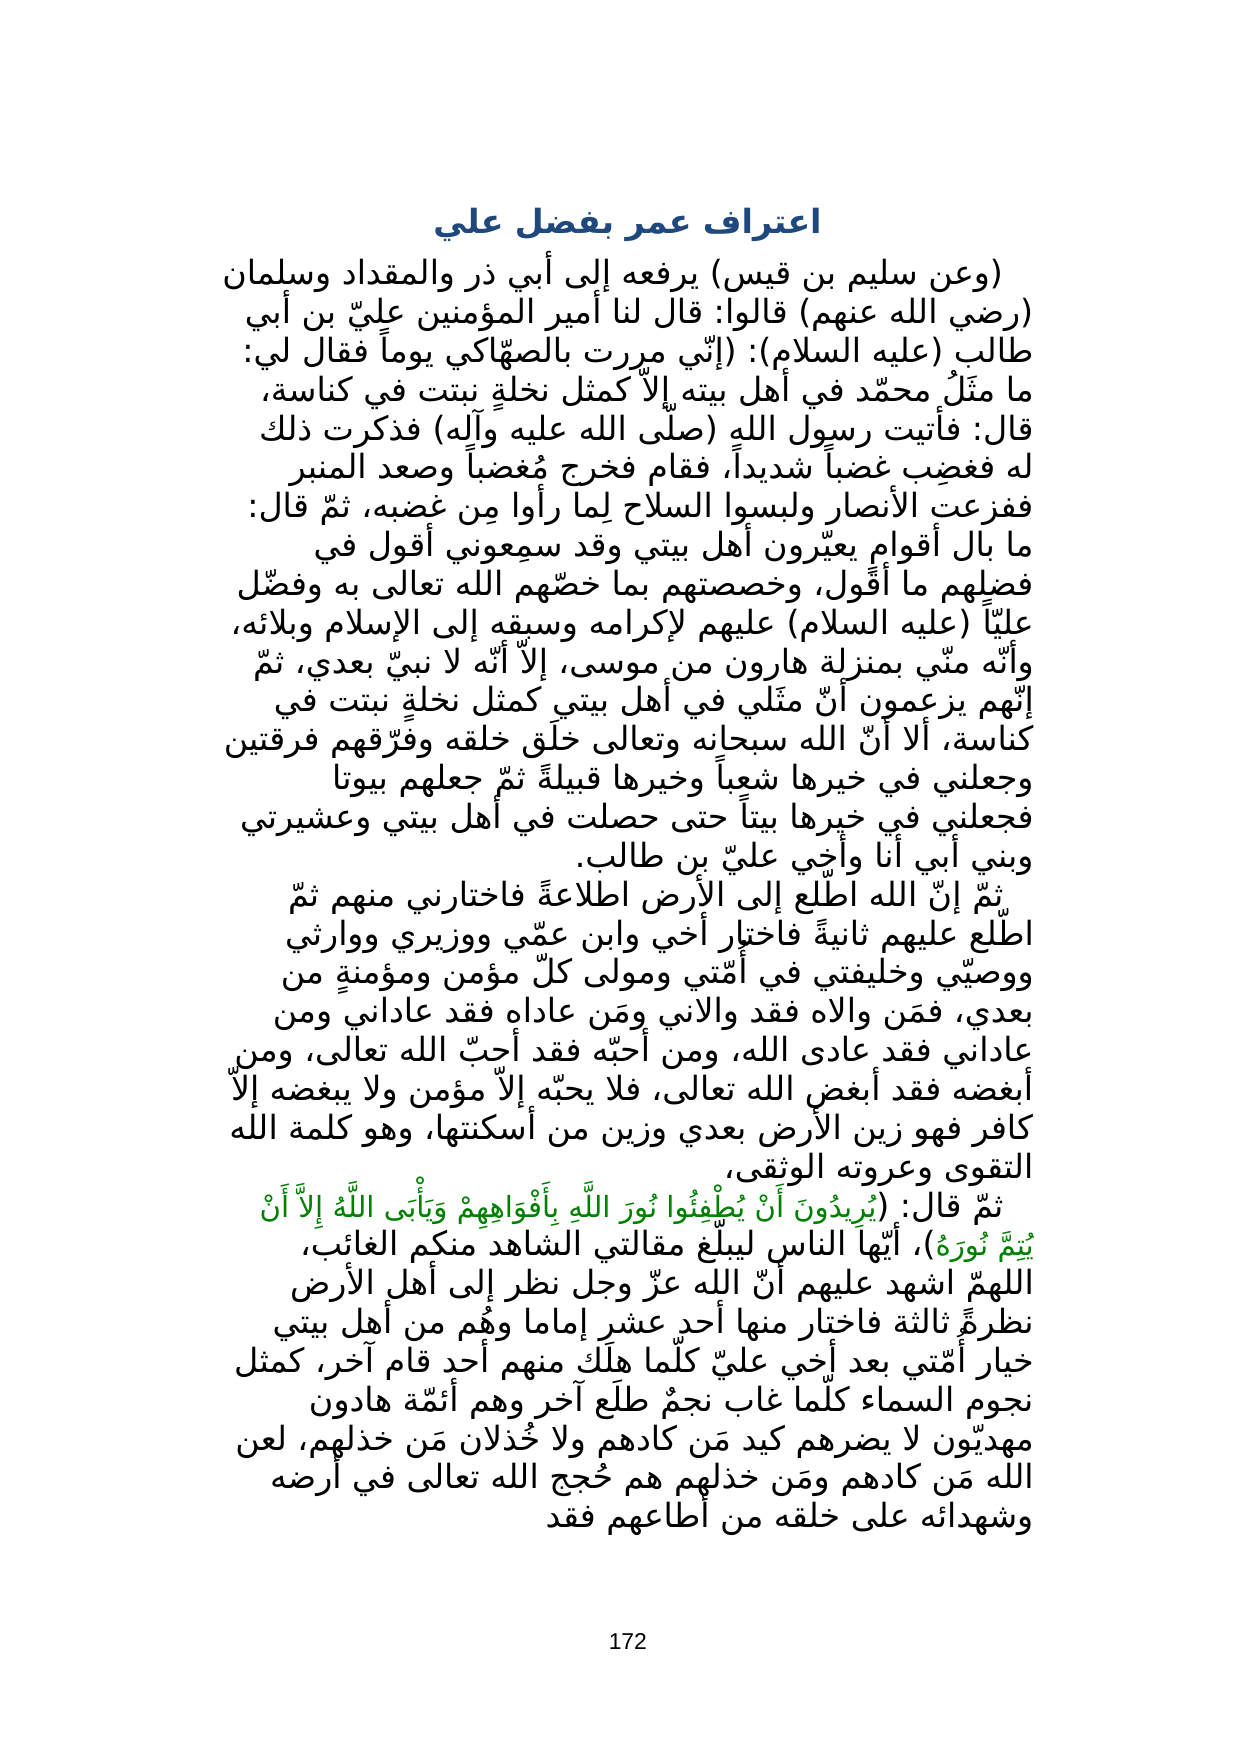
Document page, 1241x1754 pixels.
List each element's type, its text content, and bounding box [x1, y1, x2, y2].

text (وعن سليم بن قيس) يرفعه إلى أبي ذر والمقداد وسلمان (رضي الله عنهم) قالوا: قال لنا أمير المؤمنين عليّ بن أبي طالب (عليه السلام): (إنّي مررت بالصهّاكي يوماً فقال لي: ما مثَلُ محمّد في أهل بيته إلاّ كمثل نخلةٍ نبتت في كناسة، قال: فأتيت رسول الله (صلّى الله عليه وآله) فذكرت ذلك له فغضِب غضباً شديداً، فقام فخرج مُغضباً وصعد المنبر ففزعت الأنصار ولبسوا السلاح لِما رأوا مِن غضبه، ثمّ قال: ما بال أقوامٍ يعيّرون أهل بيتي وقد سمِعوني أقول في فضلهم ما أقول، وخصصتهم بما خصّهم الله تعالى به وفضّل عليّاً (عليه السلام) عليهم لإكرامه وسبقه إلى الإسلام وبلائه، وأنّه منّي بمنزلة هارون من موسى، إلاّ أنّه لا نبيّ بعدي، ثمّ إنّهم يزعمون أنّ مثَلي في أهل بيتي كمثل نخلةٍ نبتت في كناسة، ألا أنّ الله سبحانه وتعالى خلَق خلقه وفرّقهم فرقتين وجعلني في خيرها شعباً وخيرها قبيلةً ثمّ جعلهم بيوتا فجعلني في خيرها بيتاً حتى حصلت في أهل بيتي وعشيرتي وبني أبي أنا وأخي عليّ بن طالب. [222, 253, 1033, 875]
subtitle اعتراف عمر بفضل علي [222, 202, 1033, 241]
text ثمّ قال: (يُرِيدُونَ أَنْ يُطْفِئُوا نُورَ اللَّهِ بِأَفْوَاهِهِمْ وَيَأْبَى اللَّهُ إِلاَّ أَنْ يُتِمَّ نُورَهُ)، أيّها الناس ليبلّغ مقالتي الشاهد منكم الغائب، اللهمّ اشهد عليهم أنّ الله عزّ وجل نظر إلى أهل الأرض نظرةً ثالثة فاختار منها أحد عشر إماما وهُم من أهل بيتي خيار أُمّتي بعد أخي عليّ كلّما هلَك منهم أحد قام آخر، كمثل نجوم السماء كلّما غاب نجمٌ طلَع آخر وهم أئمّة هادون مهديّون لا يضرهم كيد مَن كادهم ولا خُذلان مَن خذلهم، لعن الله مَن كادهم ومَن خذلهم هم حُجج الله تعالى في أرضه وشهدائه على خلقه من أطاعهم فقد [222, 1186, 1033, 1536]
text ثمّ إنّ الله اطّلع إلى الأرض اطلاعةً فاختارني منهم ثمّ اطّلع عليهم ثانيةً فاختار أخي وابن عمّي ووزيري ووارثي ووصيّي وخليفتي في أُمّتي ومولى كلّ مؤمن ومؤمنةٍ من بعدي، فمَن والاه فقد والاني ومَن عاداه فقد عاداني ومن عاداني فقد عادى الله، ومن أحبّه فقد أحبّ الله تعالى، ومن أبغضه فقد أبغض الله تعالى، فلا يحبّه إلاّ مؤمن ولا يبغضه إلاّ كافر فهو زين الأرض بعدي وزين من أسكنتها، وهو كلمة الله التقوى وعروته الوثقى، [222, 875, 1033, 1186]
